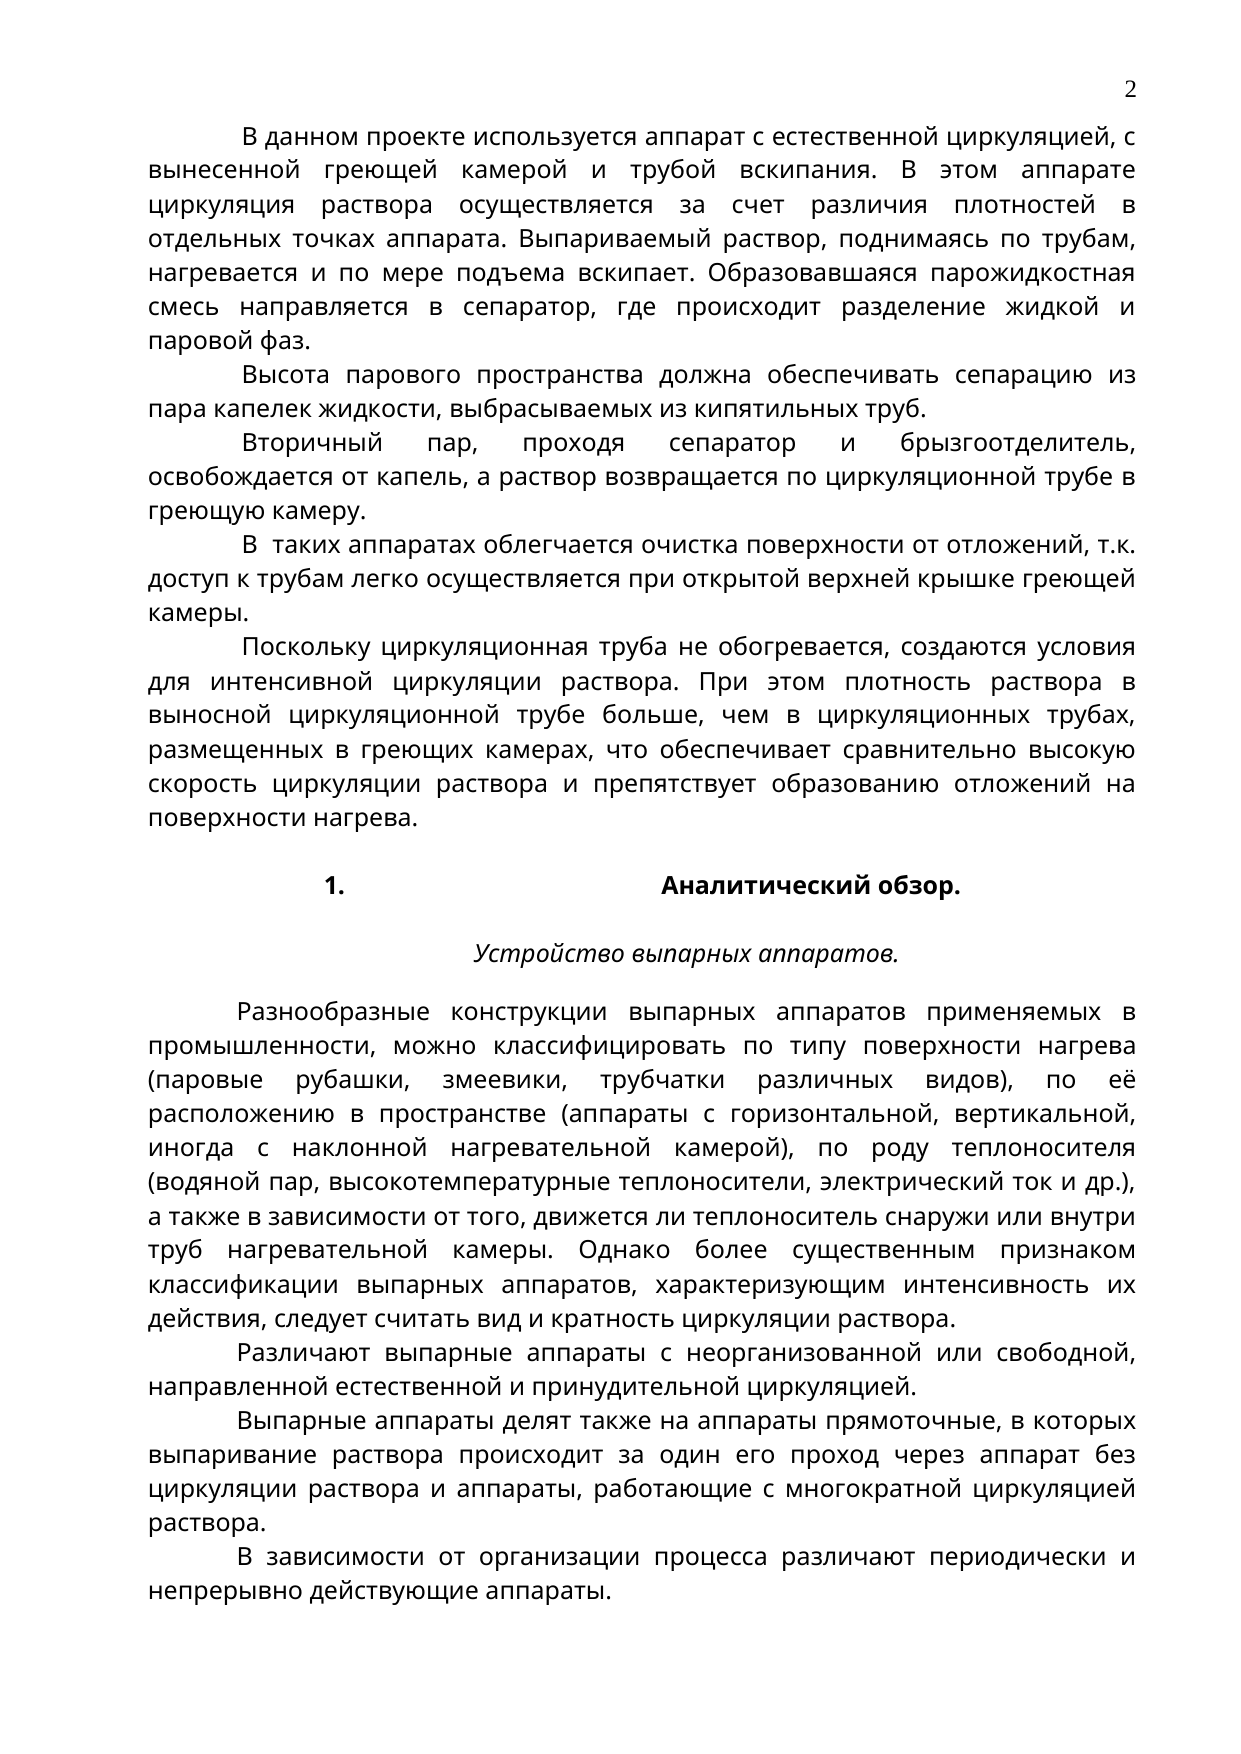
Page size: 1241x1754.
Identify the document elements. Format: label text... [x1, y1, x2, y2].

text Устройство выпарных аппаратов. [148, 936, 1137, 970]
text Вторичный пар, проходя сепаратор и брызгоотделитель, освобождается от капель, а раствор возвращается по циркуляционной трубе в греющую камеру. [148, 425, 1137, 527]
text Различают выпарные аппараты с неорганизованной или свободной, направленной естественной и принудительной циркуляцией. [148, 1334, 1137, 1402]
text Выпарные аппараты делят также на аппараты прямоточные, в которых выпаривание раствора происходит за один его проход через аппарат без циркуляции раствора и аппараты, работающие с многократной циркуляцией раствора. [148, 1402, 1137, 1539]
list Аналитический обзор. [148, 867, 1137, 902]
text Разнообразные конструкции выпарных аппаратов применяемых в промышленности, можно классифицировать по типу поверхности нагрева (паровые рубашки, змеевики, трубчатки различных видов), по её расположению в пространстве (аппараты с горизонтальной, вертикальной, иногда с наклонной нагревательной камерой), по роду теплоносителя (водяной пар, высокотемпературные теплоносители, электрический ток и др.), а также в зависимости от того, движется ли теплоноситель снаружи или внутри труб нагревательной камеры. Однако более существенным признаком классификации выпарных аппаратов, характеризующим интенсивность их действия, следует считать вид и кратность циркуляции раствора. [148, 994, 1137, 1334]
text В таких аппаратах облегчается очистка поверхности от отложений, т.к. доступ к трубам легко осуществляется при открытой верхней крышке греющей камеры. [148, 527, 1137, 629]
text В данном проекте используется аппарат с естественной циркуляцией, с вынесенной греющей камерой и трубой вскипания. В этом аппарате циркуляция раствора осуществляется за счет различия плотностей в отдельных точках аппарата. Выпариваемый раствор, поднимаясь по трубам, нагревается и по мере подъема вскипает. Образовавшаяся парожидкостная смесь направляется в сепаратор, где происходит разделение жидкой и паровой фаз. [148, 118, 1137, 357]
text Высота парового пространства должна обеспечивать сепарацию из пара капелек жидкости, выбрасываемых из кипятильных труб. [148, 357, 1137, 425]
text Поскольку циркуляционная труба не обогревается, создаются условия для интенсивной циркуляции раствора. При этом плотность раствора в выносной циркуляционной трубе больше, чем в циркуляционных трубах, размещенных в греющих камерах, что обеспечивает сравнительно высокую скорость циркуляции раствора и препятствует образованию отложений на поверхности нагрева. [148, 629, 1137, 833]
text В зависимости от организации процесса различают периодически и непрерывно действующие аппараты. [148, 1539, 1137, 1607]
